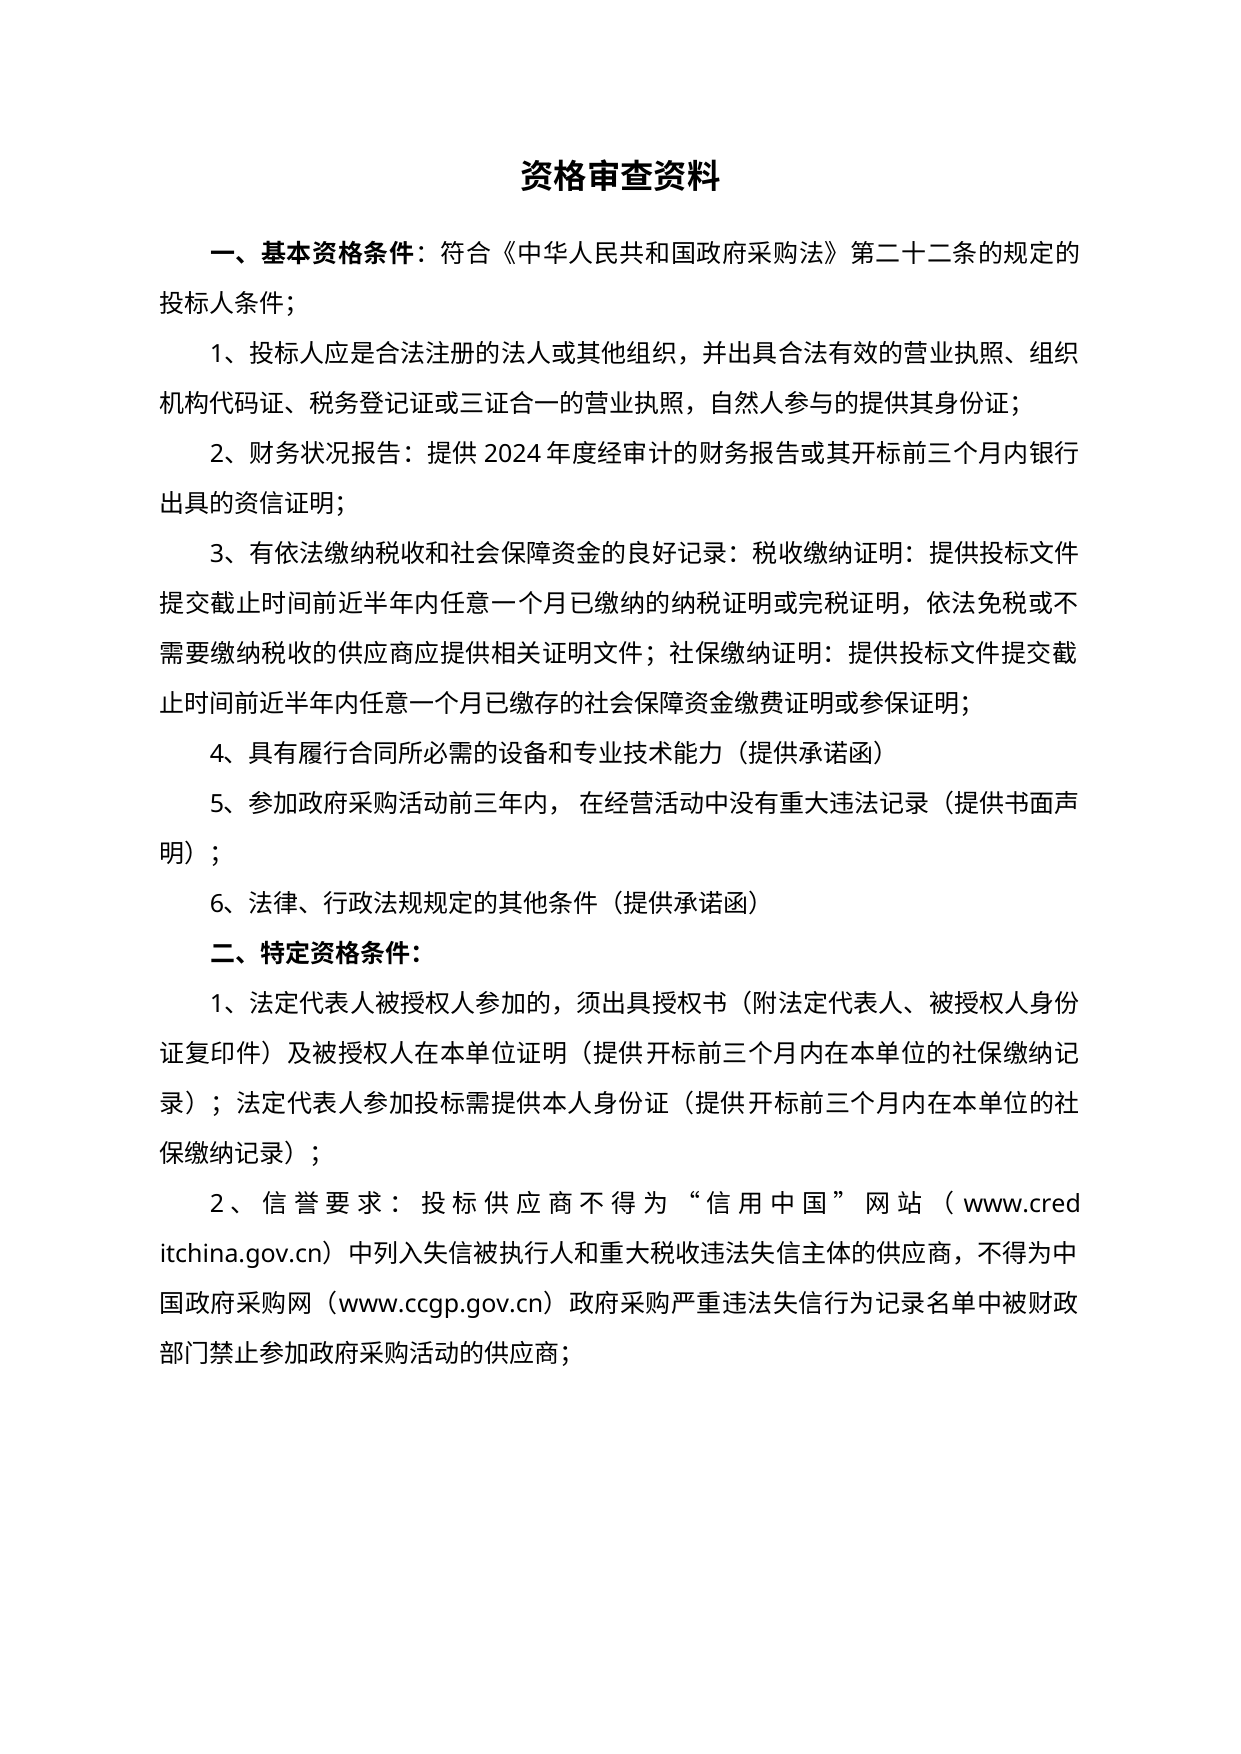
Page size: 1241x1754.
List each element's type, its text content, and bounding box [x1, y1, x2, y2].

text 6、法律、行政法规规定的其他条件（提供承诺函） [159, 872, 1081, 922]
text 4、具有履行合同所必需的设备和专业技术能力（提供承诺函） [159, 722, 1081, 772]
text 2、财务状况报告：提供2024年度经审计的财务报告或其开标前三个月内银行出具的资信证明； [159, 422, 1081, 522]
text 3、有依法缴纳税收和社会保障资金的良好记录：税收缴纳证明：提供投标文件提交截止时间前近半年内任意一个月已缴纳的纳税证明或完税证明，依法免税或不需要缴纳税收的供应商应提供相关证明文件；社保缴纳证明：提供投标文件提交截止时间前近半年内任意一个月已缴存的社会保障资金缴费证明或参保证明； [159, 522, 1081, 722]
text 资格审查资料 [159, 150, 1081, 198]
text 2、信誉要求：投标供应商不得为“信用中国”网站（www.cred itchina.gov.cn）中列入失信被执行人和重大税收违法失信主体的供应商，不得为中国政府采购网（www.ccgp.gov.cn）政府采购严重违法失信行为记录名单中被财政部门禁止参加政府采购活动的供应商； [159, 1172, 1081, 1372]
text 1、投标人应是合法注册的法人或其他组织，并出具合法有效的营业执照、组织机构代码证、税务登记证或三证合一的营业执照，自然人参与的提供其身份证； [159, 322, 1081, 422]
text 1、法定代表人被授权人参加的，须出具授权书（附法定代表人、被授权人身份证复印件）及被授权人在本单位证明（提供开标前三个月内在本单位的社保缴纳记录）；法定代表人参加投标需提供本人身份证（提供开标前三个月内在本单位的社保缴纳记录）； [159, 972, 1081, 1172]
text 一、基本资格条件：符合《中华人民共和国政府采购法》第二十二条的规定的投标人条件； [159, 222, 1081, 322]
text 5、参加政府采购活动前三年内， 在经营活动中没有重大违法记录（提供书面声 明）； [159, 772, 1081, 872]
text 二、特定资格条件： [159, 922, 1081, 972]
